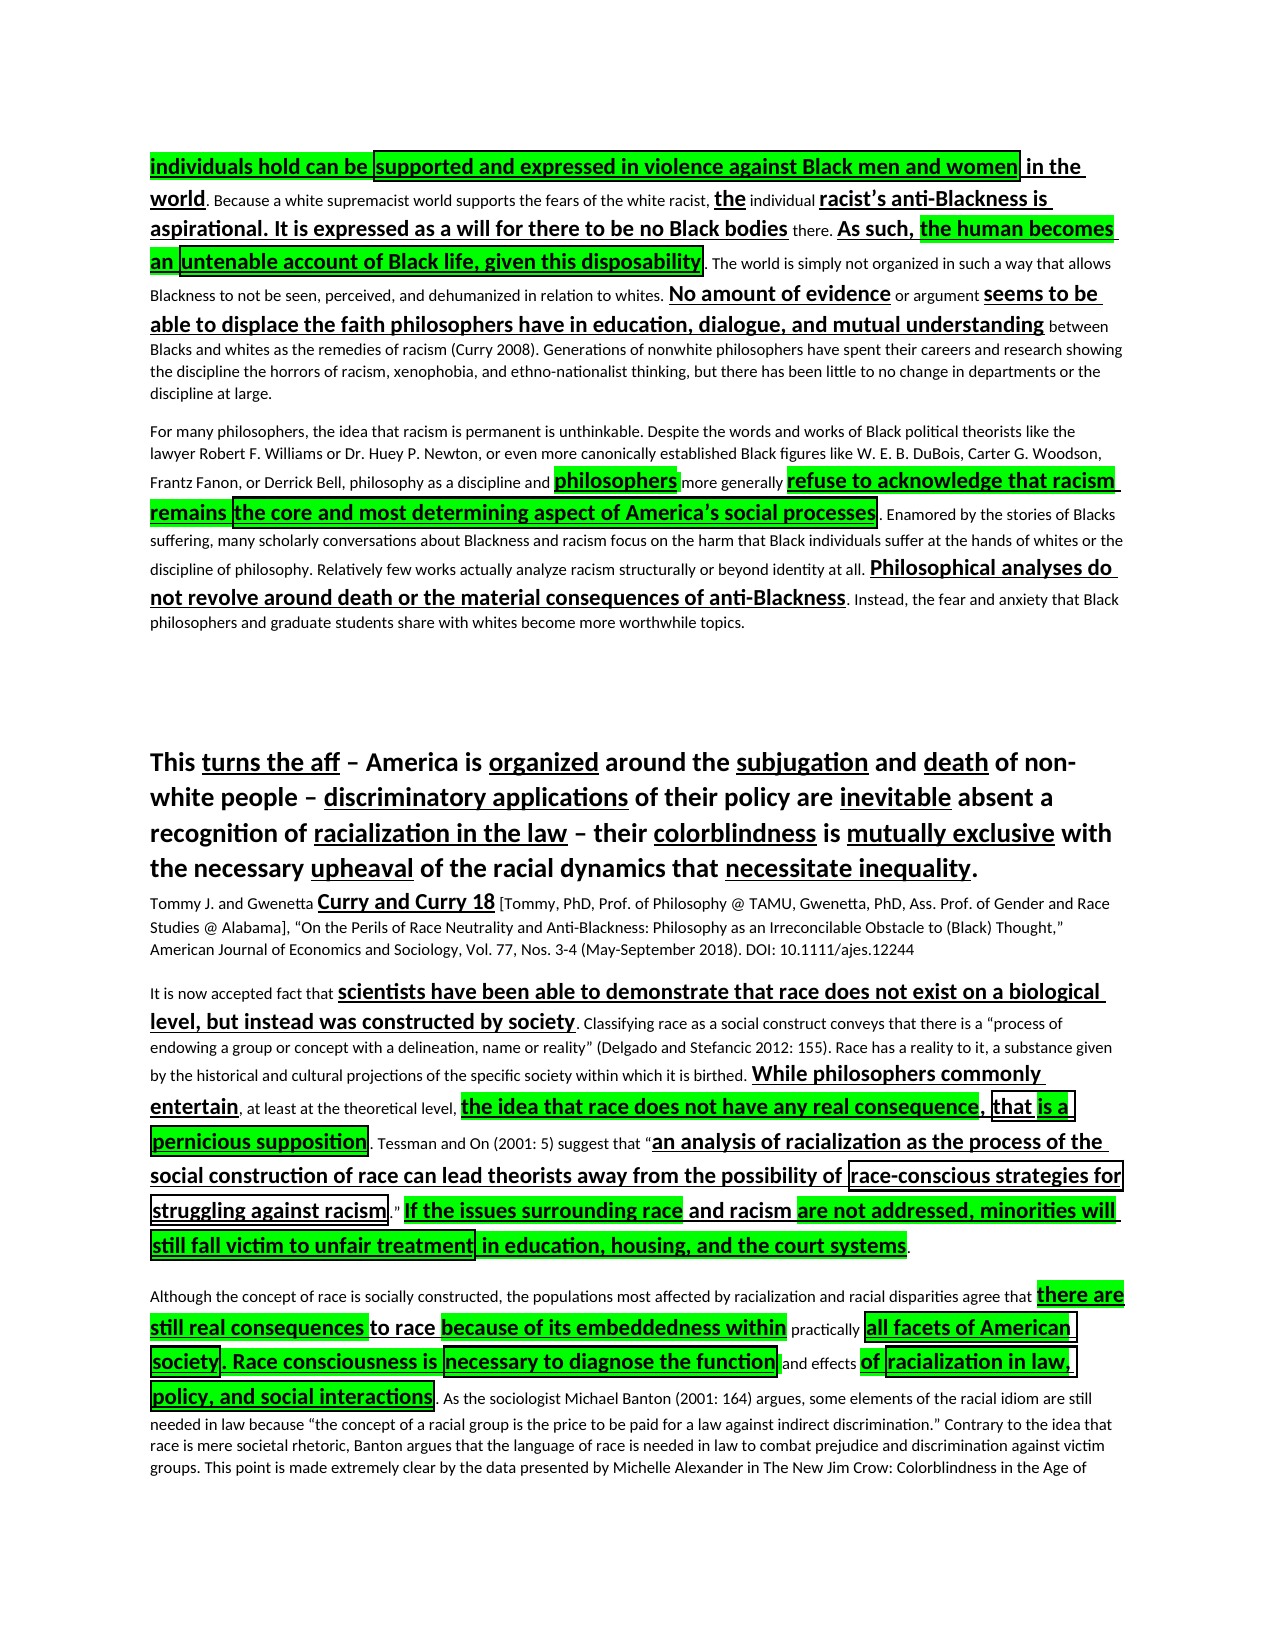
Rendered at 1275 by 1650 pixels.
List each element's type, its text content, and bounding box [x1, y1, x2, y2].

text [150, 1280, 1125, 1478]
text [150, 150, 1125, 403]
text For many philosophers, the idea that racism is permanent is unthinkable. Despite the words and works of Black political theorists like the lawyer Robert F. Williams or Dr. Huey P. Newton, or even more canonically established Black figures like W. E. B. DuBois, Carter G. Woodson, Frantz Fanon, or Derrick Bell, philosophy as a discipline and philosophers more generally refuse to acknowledge that racism remains the core and most determining aspect of America’s social processes. Enamored by the stories of Blacks suffering, many scholarly conversations about Blackness and racism focus on the harm that Black individuals suffer at the hands of whites or the discipline of philosophy. Relatively few works actually analyze racism structurally or beyond identity at all. Philosophical analyses do not revolve around death or the material consequences of anti-Blackness. Instead, the fear and anxiety that Black philosophers and graduate students share with whites become more worthwhile topics. [150, 422, 1125, 633]
text It is now accepted fact that scientists have been able to demonstrate that race does not exist on a biological level, but instead was constructed by society. Classifying race as a social construct conveys that there is a “process of endowing a group or concept with a delineation, name or reality” (Delgado and Stefancic 2012: 155). Race has a reality to it, a substance given by the historical and cultural projections of the specific society within which it is birthed. While philosophers commonly entertain, at least at the theoretical level, the idea that race does not have any real consequence, that is a pernicious supposition. Tessman and On (2001: 5) suggest that “an analysis of racialization as the process of the social construction of race can lead theorists away from the possibility of race-conscious strategies for struggling against racism.” If the issues surrounding race and racism are not addressed, minorities will still fall victim to unfair treatment in education, housing, and the court systems. [150, 977, 1125, 1261]
text Tommy J. and Gwenetta Curry and Curry 18 [Tommy, PhD, Prof. of Philosophy @ TAMU, Gwenetta, PhD, Ass. Prof. of Gender and Race Studies @ Alabama], “On the Perils of Race Neutrality and Anti-Blackness: Philosophy as an Irreconcilable Obstacle to (Black) Thought,” American Journal of Economics and Sociology, Vol. 77, Nos. 3-4 (May-September 2018). DOI: 10.1111/ajes.12244 [150, 887, 1125, 959]
text This turns the aff – America is organized around the subjugation and death of non-white people – discriminatory applications of their policy are inevitable absent a recognition of racialization in the law – their colorblindness is mutually exclusive with the necessary upheaval of the racial dynamics that necessitate inequality. [150, 745, 1125, 885]
